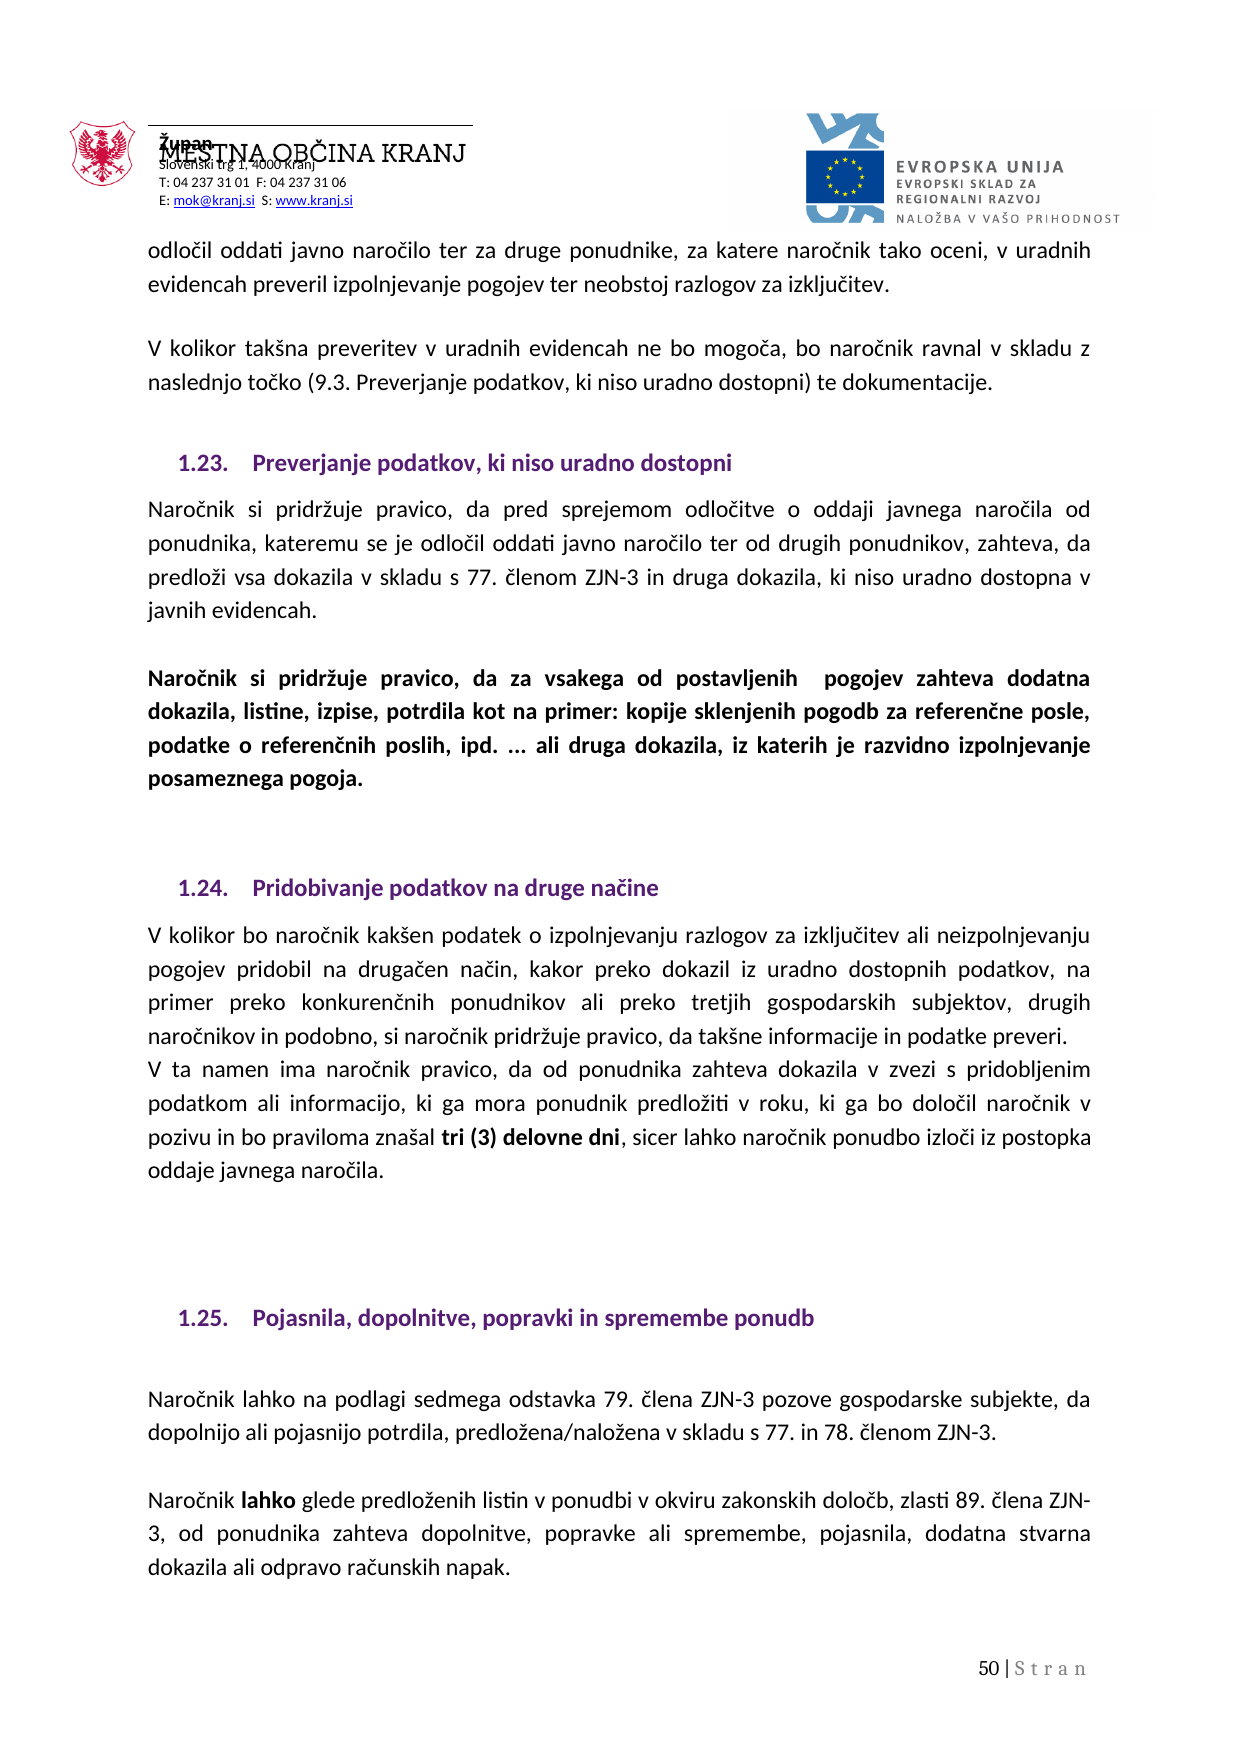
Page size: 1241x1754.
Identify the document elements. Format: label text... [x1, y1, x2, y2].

text V ta namen ima naročnik pravico, da od ponudnika zahteva dokazila v zvezi s pridobljenim podatkom ali informacijo, ki ga mora ponudnik predložiti v roku, ki ga bo določil naročnik v pozivu in bo praviloma znašal tri (3) delovne dni, sicer lahko naročnik ponudbo izloči iz postopka oddaje javnega naročila. [148, 1054, 1092, 1185]
text Naročnik lahko glede predloženih listin v ponudbi v okviru zakonskih določb, zlasti 89. člena ZJN-3, od ponudnika zahteva dopolnitve, popravke ali spremembe, pojasnila, dodatna stvarna dokazila ali odpravo računskih napak. [148, 1485, 1092, 1581]
text Naročnik si pridržuje pravico, da pred sprejemom odločitve o oddaji javnega naročila od ponudnika, kateremu se je odločil oddati javno naročilo ter od drugih ponudnikov, zahteva, da predloži vsa dokazila v skladu s 77. členom ZJN-3 in druga dokazila, ki niso uradno dostopna v javnih evidencah. [148, 494, 1092, 624]
subtitle Pridobivanje podatkov na druge načine [177, 872, 1092, 903]
subtitle Pojasnila, dopolnitve, popravki in spremembe ponudb [177, 1303, 1092, 1333]
text V kolikor takšna preveritev v uradnih evidencah ne bo mogoča, bo naročnik ravnal v skladu z naslednjo točko (9.3. Preverjanje podatkov, ki niso uradno dostopni) te dokumentacije. [148, 333, 1092, 396]
text Naročnik lahko na podlagi sedmega odstavka 79. člena ZJN-3 pozove gospodarske subjekte, da dopolnijo ali pojasnijo potrdila, predložena/naložena v skladu s 77. in 78. členom ZJN-3. [148, 1384, 1092, 1447]
text V kolikor bo naročnik kakšen podatek o izpolnjevanju razlogov za izključitev ali neizpolnjevanju pogojev pridobil na drugačen način, kakor preko dokazil iz uradno dostopnih podatkov, na primer preko konkurenčnih ponudnikov ali preko tretjih gospodarskih subjektov, drugih naročnikov in podobno, si naročnik pridržuje pravico, da takšne informacije in podatke preveri. [148, 920, 1092, 1050]
subtitle Preverjanje podatkov, ki niso uradno dostopni [177, 447, 1092, 477]
picture [725, 108, 1160, 234]
text Naročnik si pridržuje pravico, da za vsakega od postavljenih pogojev zahteva dodatna dokazila, listine, izpise, potrdila kot na primer: kopije sklenjenih pogodb za referenčne posle, podatke o referenčnih poslih, ipd. ... ali druga dokazila, iz katerih je razvidno izpolnjevanje posameznega pogoja. [148, 663, 1092, 793]
